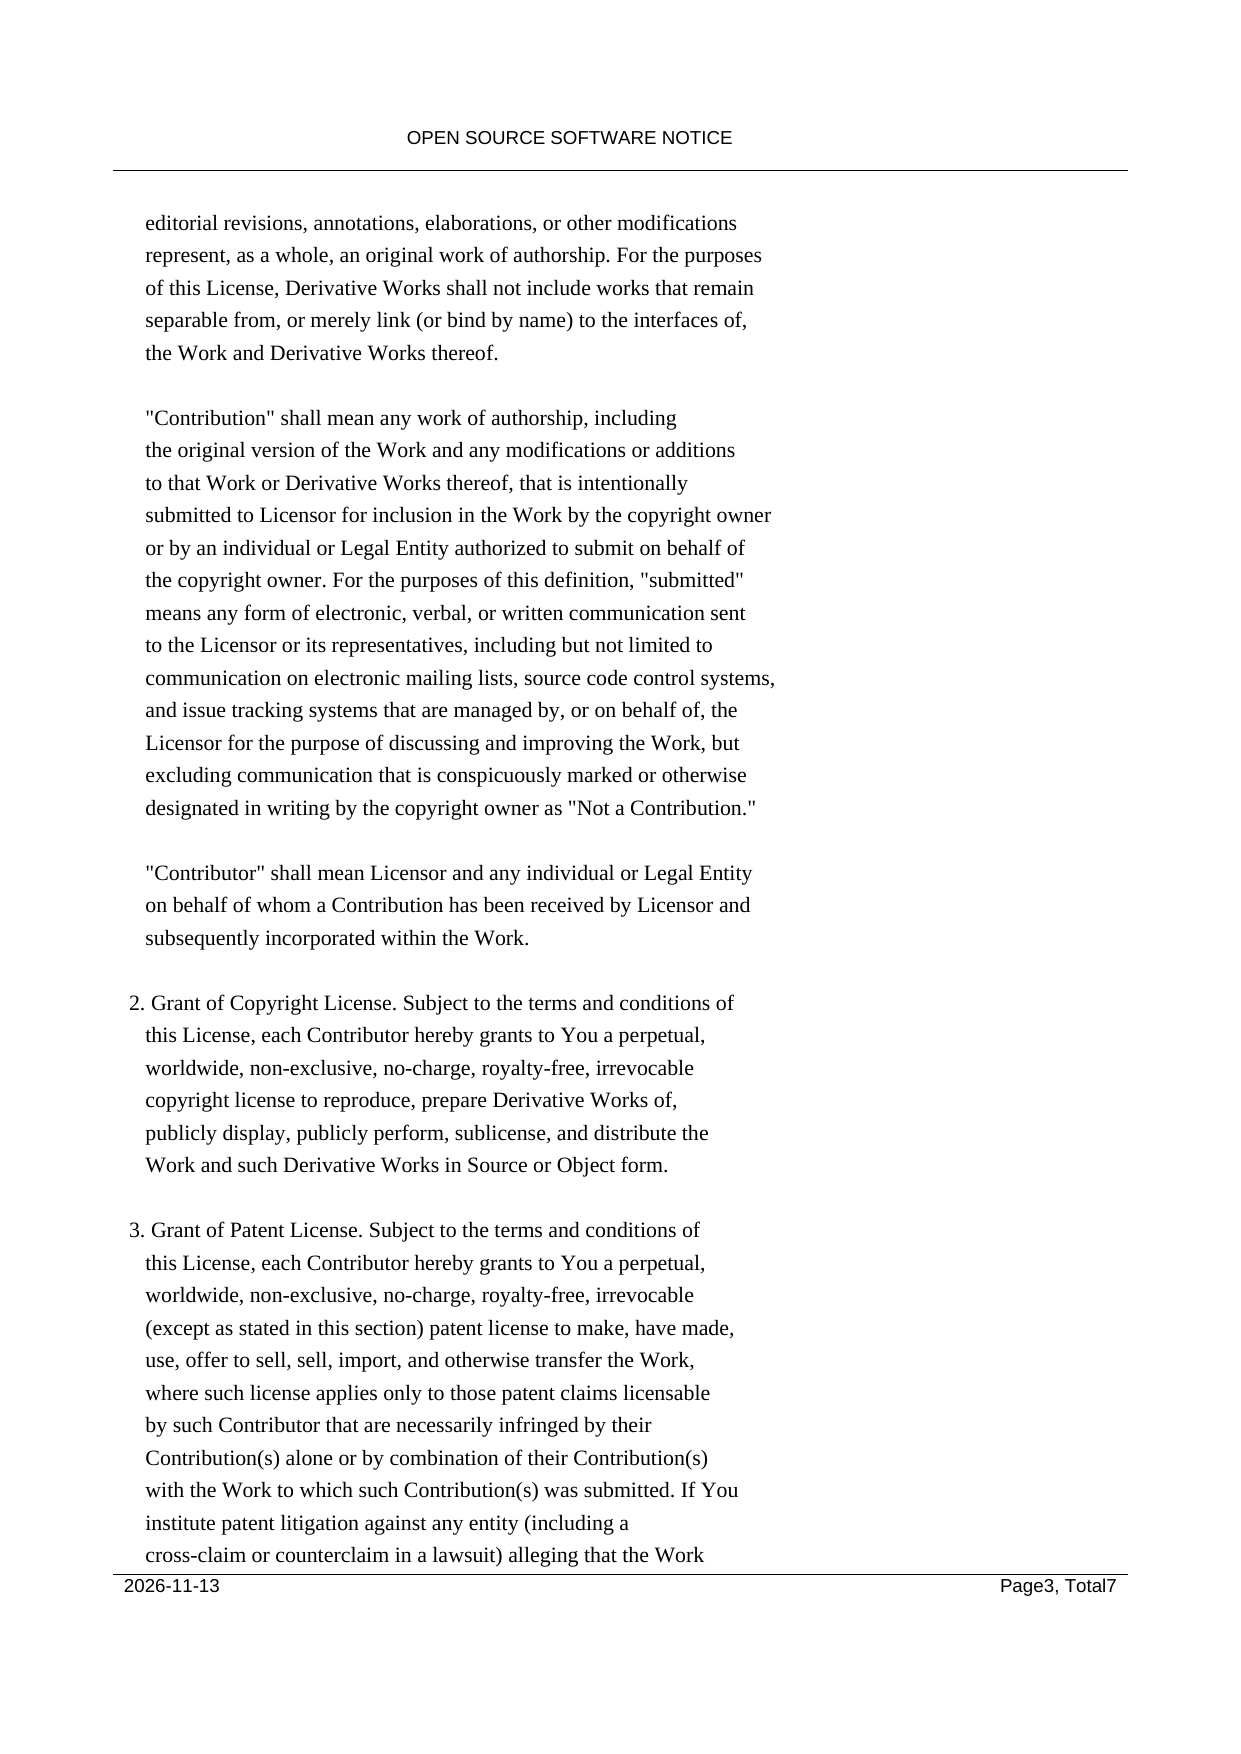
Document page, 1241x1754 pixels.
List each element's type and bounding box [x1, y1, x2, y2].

text [112, 206, 1128, 1571]
